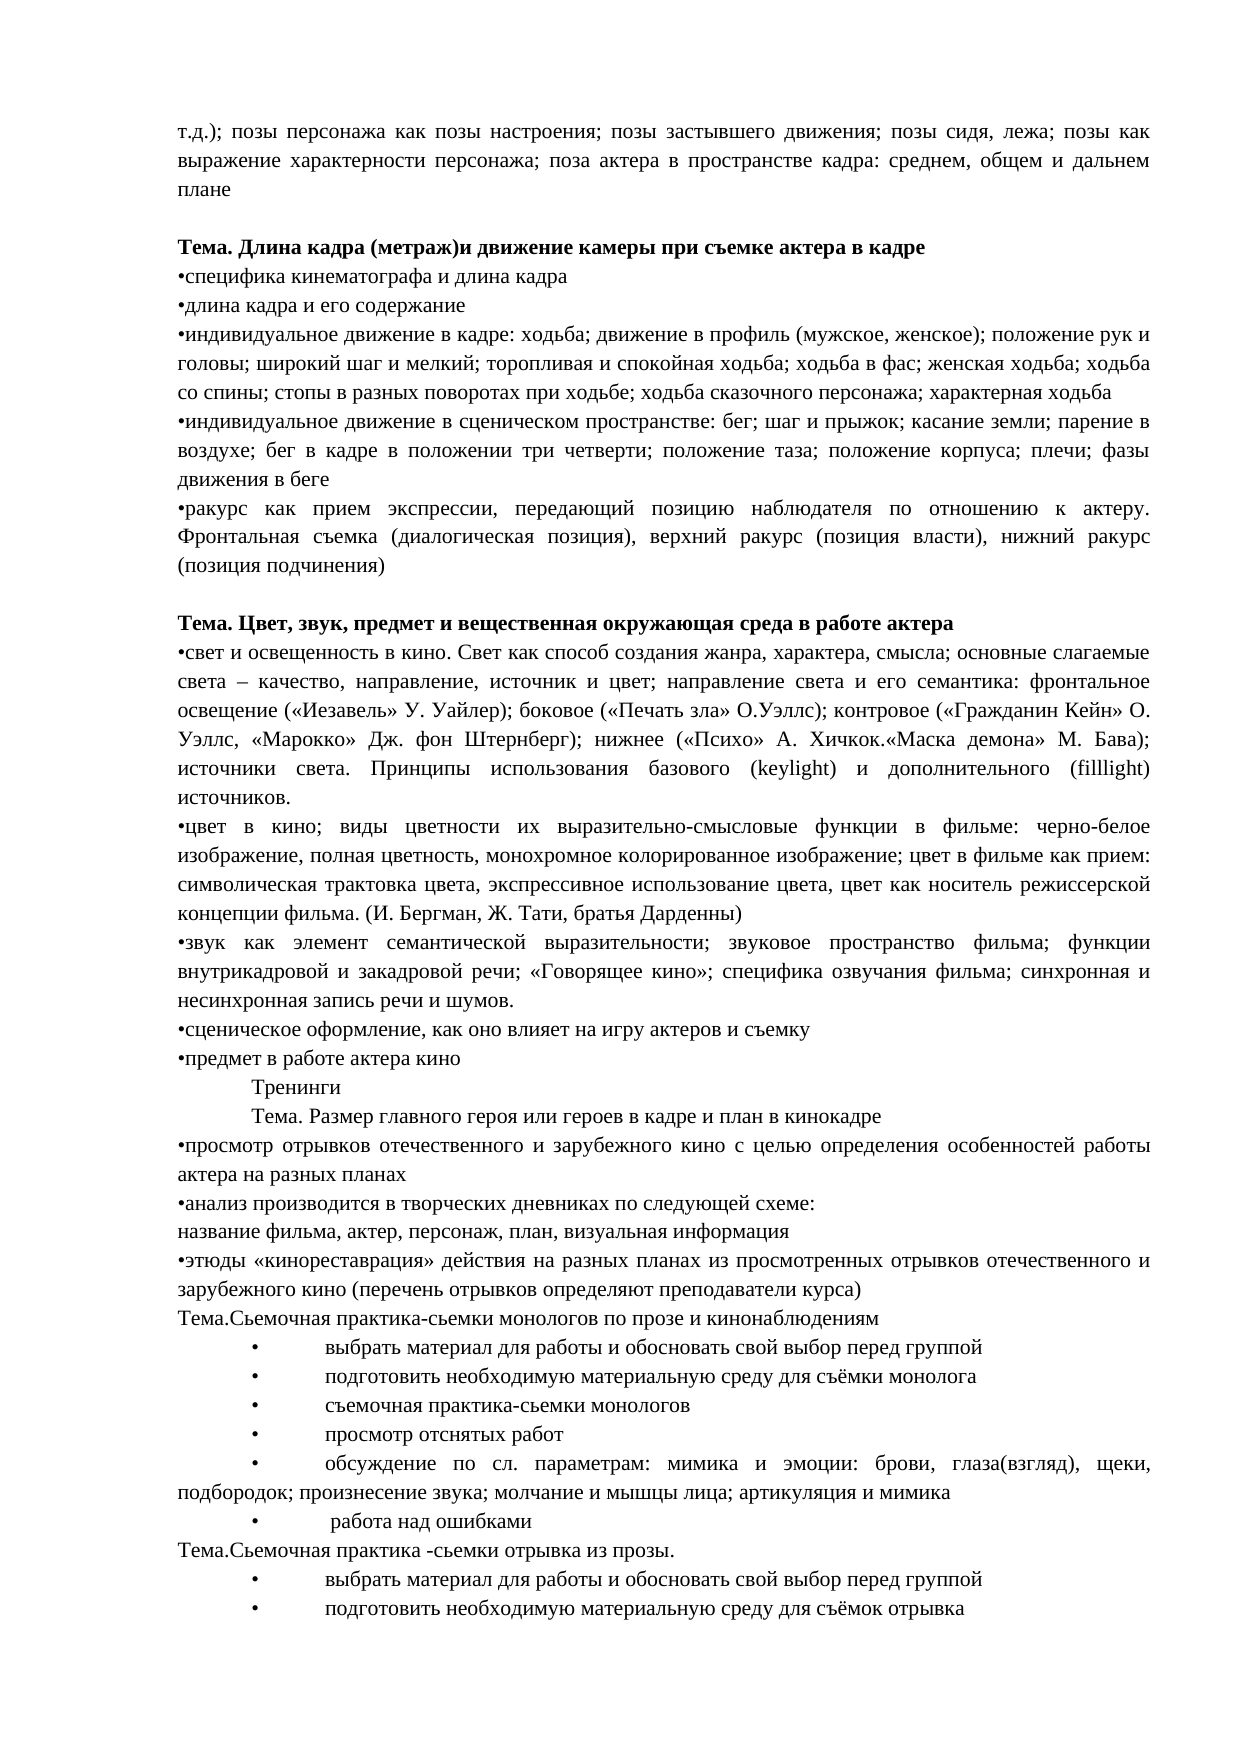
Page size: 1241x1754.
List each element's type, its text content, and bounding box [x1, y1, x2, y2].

text Тема.Сьемочная практика-сьемки монологов по прозе и кинонаблюдениям [177, 1305, 1152, 1331]
text название фильма, актер, персонаж, план, визуальная информация [177, 1218, 1152, 1244]
text • обсуждение по сл. параметрам: мимика и эмоции: брови, глаза(взгляд), щеки, подбородок; произнесение звука; молчание и мышцы лица; артикуляция и мимика [177, 1450, 1152, 1504]
text •этюды «кинореставрация» действия на разных планах из просмотренных отрывков отечественного и зарубежного кино (перечень отрывков определяют преподаватели курса) [177, 1247, 1152, 1302]
text •свет и освещенность в кино. Свет как способ создания жанра, характера, смысла; основные слагаемые света – качество, направление, источник и цвет; направление света и его семантика: фронтальное освещение («Иезавель» У. Уайлер); боковое («Печать зла» О.Уэллс); контровое («Гражданин Кейн» О. Уэллс, «Марокко» Дж. фон Штернберг); нижнее («Психо» А. Хичкок.«Маска демона» М. Бава); источники света. Принципы использования базового (keylight) и дополнительного (filllight) источников. [177, 639, 1152, 809]
text Тема. Размер главного героя или героев в кадре и план в кинокадре [177, 1103, 1152, 1128]
text Тренинги [177, 1074, 1152, 1099]
text • работа над ошибками [177, 1508, 1152, 1533]
text Тема. Цвет, звук, предмет и вещественная окружающая среда в работе актера [177, 610, 1152, 636]
text • съемочная практика-сьемки монологов [177, 1392, 1152, 1417]
text •сценическое оформление, как оно влияет на игру актеров и съемку [177, 1016, 1152, 1041]
text • подготовить необходимую материальную среду для съёмки монолога [177, 1363, 1152, 1388]
text •просмотр отрывков отечественного и зарубежного кино с целью определения особенностей работы актера на разных планах [177, 1132, 1152, 1186]
text •анализ производится в творческих дневниках по следующей схеме: [177, 1189, 1152, 1215]
text Тема.Сьемочная практика -сьемки отрывка из прозы. [177, 1537, 1152, 1562]
text •индивидуальное движение в сценическом пространстве: бег; шаг и прыжок; касание земли; парение в воздухе; бег в кадре в положении три четверти; положение таза; положение корпуса; плечи; фазы движения в беге [177, 408, 1152, 491]
text •индивидуальное движение в кадре: ходьба; движение в профиль (мужское, женское); положение рук и головы; широкий шаг и мелкий; торопливая и спокойная ходьба; ходьба в фас; женская ходьба; ходьба со спины; стопы в разных поворотах при ходьбе; ходьба сказочного персонажа; характерная ходьба [177, 321, 1152, 404]
text •специфика кинематографа и длина кадра [177, 263, 1152, 288]
text • выбрать материал для работы и обосновать свой выбор перед группой [177, 1334, 1152, 1359]
text •цвет в кино; виды цветности их выразительно-смысловые функции в фильме: черно-белое изображение, полная цветность, монохромное колорированное изображение; цвет в фильме как прием: символическая трактовка цвета, экспрессивное использование цвета, цвет как носитель режиссерской концепции фильма. (И. Бергман, Ж. Тати, братья Дарденны) [177, 813, 1152, 925]
text •ракурс как прием экспрессии, передающий позицию наблюдателя по отношению к актеру. Фронтальная съемка (диалогическая позиция), верхний ракурс (позиция власти), нижний ракурс (позиция подчинения) [177, 494, 1152, 578]
text • выбрать материал для работы и обосновать свой выбор перед группой [177, 1566, 1152, 1591]
text •звук как элемент семантической выразительности; звуковое пространство фильма; функции внутрикадровой и закадровой речи; «Говорящее кино»; специфика озвучания фильма; синхронная и несинхронная запись речи и шумов. [177, 929, 1152, 1012]
text •предмет в работе актера кино [177, 1045, 1152, 1070]
text • просмотр отснятых работ [177, 1421, 1152, 1446]
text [177, 118, 1152, 201]
text • подготовить необходимую материальную среду для съёмок отрывка [177, 1595, 1152, 1620]
text •длина кадра и его содержание [177, 292, 1152, 317]
text Тема. Длина кадра (метраж)и движение камеры при съемке актера в кадре [177, 234, 1152, 259]
